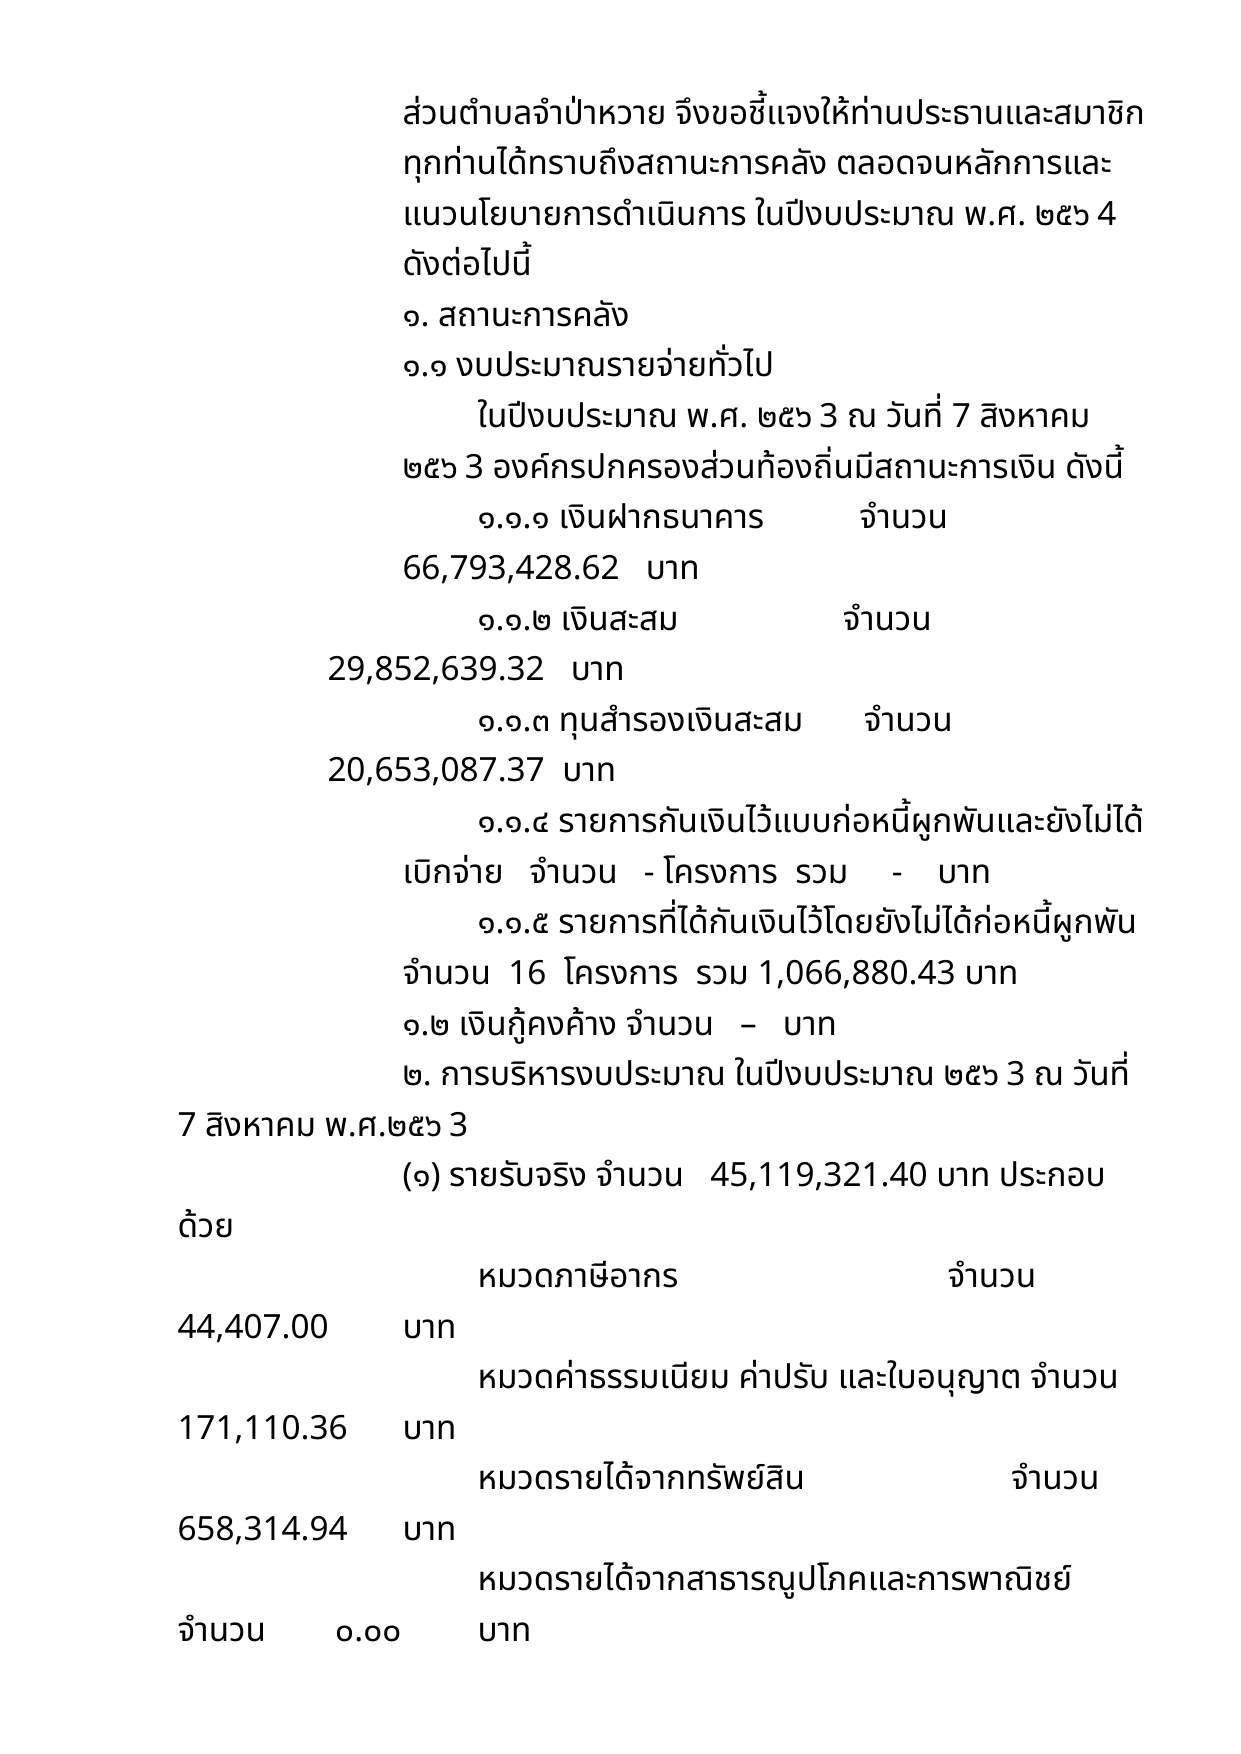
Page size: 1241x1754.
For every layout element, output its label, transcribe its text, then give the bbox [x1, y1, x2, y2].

text ๑.๑.๓ ทุนสำรองเงินสะสม จำนวน 20,653,087.37 บาท [327, 696, 1152, 797]
text (๑) รายรับจริง จำนวน 45,119,321.40 บาท ประกอบด้วย [177, 1151, 1152, 1252]
text ๑.๑.๔ รายการกันเงินไว้แบบก่อหนี้ผูกพันและยังไม่ได้เบิกจ่าย จำนวน - โครงการ รวม - บาท [402, 797, 1152, 898]
text ๑.๑.๑ เงินฝากธนาคาร จำนวน 66,793,428.62 บาท [402, 493, 1152, 594]
text หมวดรายได้จากทรัพย์สิน จำนวน 658,314.94 บาท [177, 1454, 1152, 1555]
text ๑.๑.๕ รายการที่ได้กันเงินไว้โดยยังไม่ได้ก่อหนี้ผูกพัน จำนวน 16 โครงการ รวม 1,066,880.43 บาท [402, 898, 1152, 999]
text ๑. สถานะการคลัง [324, 291, 1152, 341]
text ในปีงบประมาณ พ.ศ. ๒๕๖3 ณ วันที่ 7 สิงหาคม ๒๕๖3 องค์กรปกครองส่วนท้องถิ่นมีสถานะการเงิน ดังนี้ [402, 392, 1152, 493]
text ๒. การบริหารงบประมาณ ในปีงบประมาณ ๒๕๖3 ณ วันที่ 7 สิงหาคม พ.ศ.๒๕๖3 [177, 1050, 1152, 1151]
text ๑.๒ เงินกู้คงค้าง จำนวน – บาท [177, 999, 1152, 1050]
text ๑.๑ งบประมาณรายจ่ายทั่วไป [177, 341, 1152, 392]
text หมวดค่าธรรมเนียม ค่าปรับ และใบอนุญาต จำนวน 171,110.36 บาท [177, 1353, 1152, 1454]
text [402, 89, 1152, 291]
text หมวดรายได้จากสาธารณูปโภคและการพาณิชย์ จำนวน ๐.๐๐ บาท [177, 1555, 1152, 1656]
text หมวดภาษีอากร จำนวน 44,407.00 บาท [177, 1252, 1152, 1353]
text ๑.๑.๒ เงินสะสม จำนวน 29,852,639.32 บาท [327, 594, 1152, 696]
